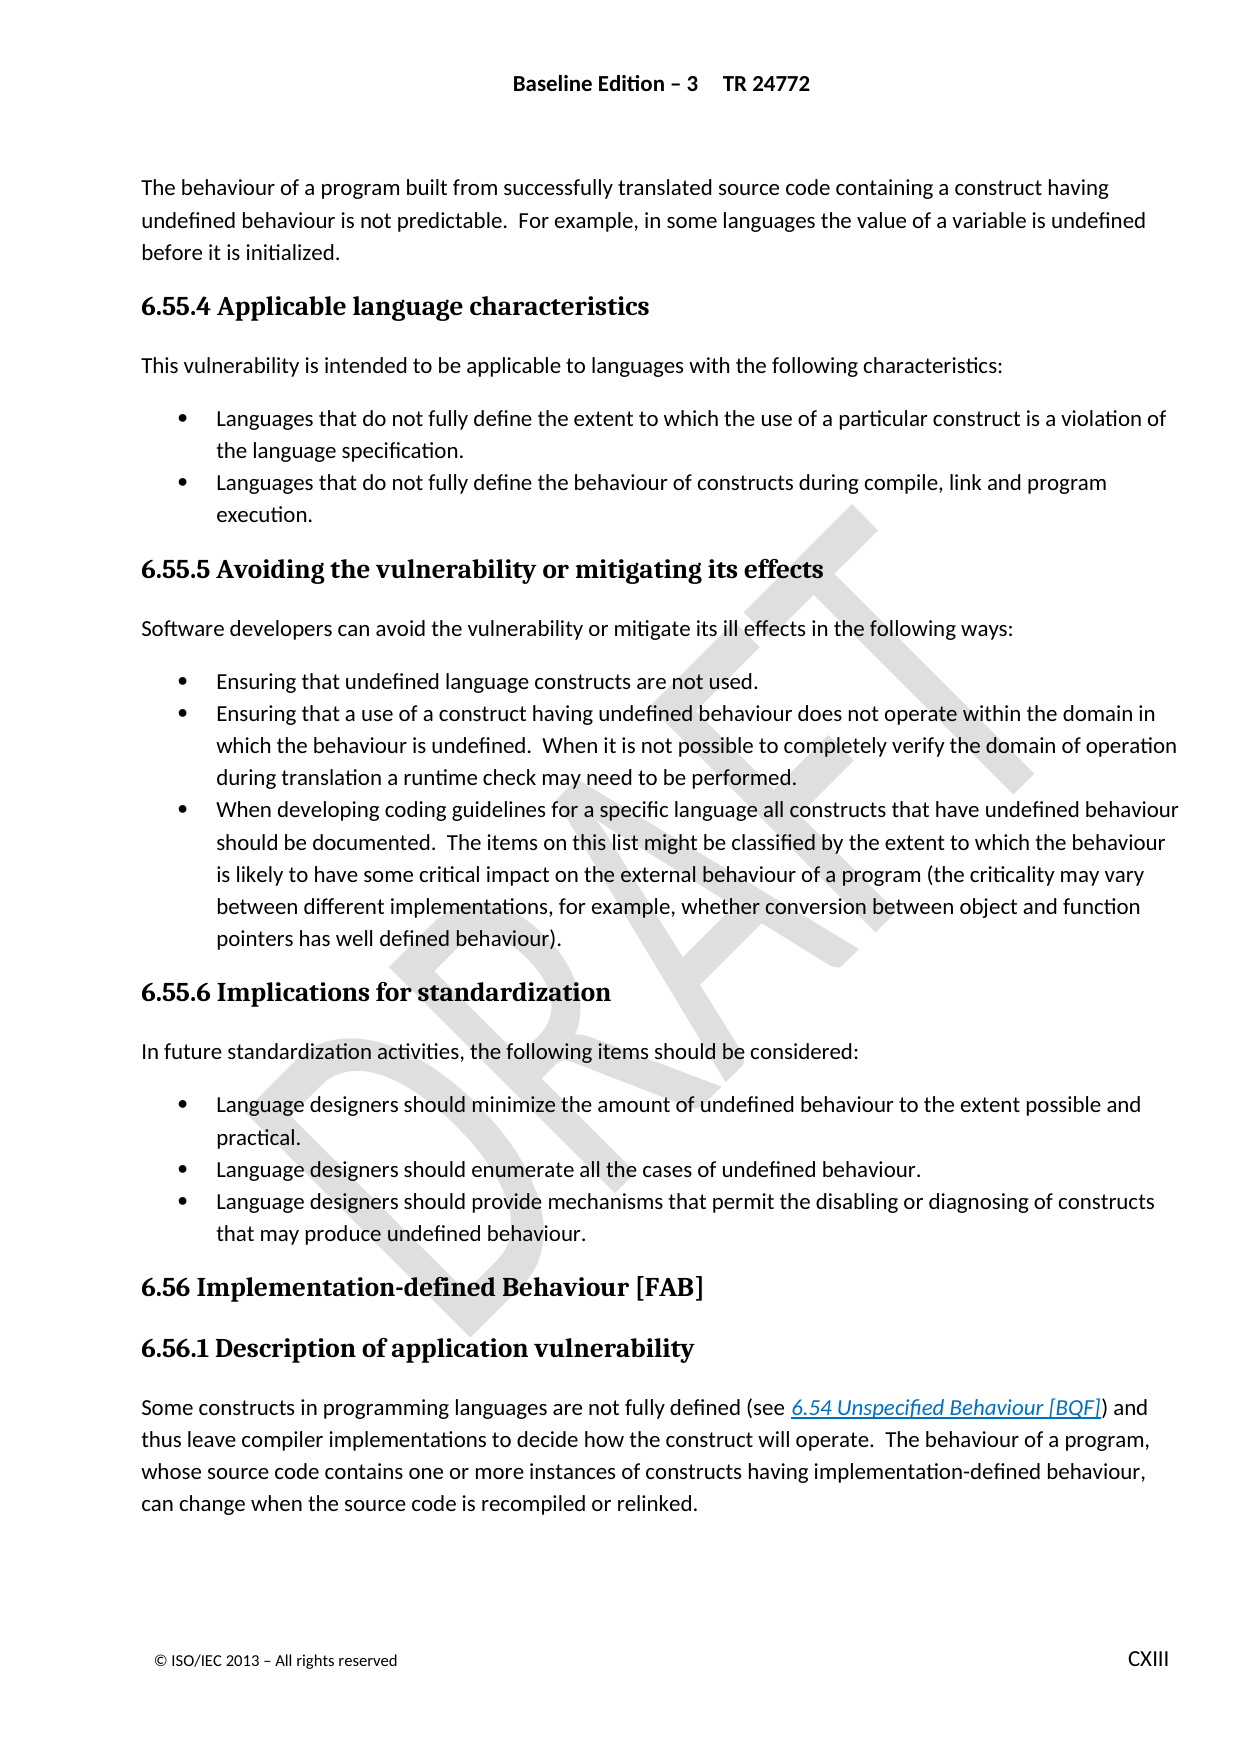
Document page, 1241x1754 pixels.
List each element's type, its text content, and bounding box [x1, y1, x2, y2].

text The behaviour of a program built from successfully translated source code containing a construct having undefined behaviour is not predictable. For example, in some languages the value of a variable is undefined before it is initialized. [141, 173, 1182, 266]
list Ensuring that a use of a construct having undefined behaviour does not operate within the domain in which the behaviour is undefined. When it is not possible to completely verify the domain of operation during translation a runtime check may need to be performed. [178, 699, 1182, 791]
list Language designers should provide mechanisms that permit the disabling or diagnosing of constructs that may produce undefined behaviour. [178, 1187, 1182, 1247]
list Language designers should enumerate all the cases of undefined behaviour. [178, 1155, 1182, 1183]
list Language designers should minimize the amount of undefined behaviour to the extent possible and practical. [178, 1090, 1182, 1151]
text This vulnerability is intended to be applicable to languages with the following characteristics: [141, 351, 1182, 379]
list When developing coding guidelines for a specific language all constructs that have undefined behaviour should be documented. The items on this list might be classified by the extent to which the behaviour is likely to have some critical impact on the external behaviour of a program (the criticality may vary between different implementations, for example, whether conversion between object and function pointers has well defined behaviour). [178, 796, 1182, 952]
text In future standardization activities, the following items should be considered: [141, 1037, 1182, 1065]
subtitle 6.55.6 Implications for standardization [141, 977, 1182, 1008]
list Languages that do not fully define the behaviour of constructs during compile, link and program execution. [178, 468, 1182, 529]
subtitle 6.56.1 Description of application vulnerability [141, 1333, 1182, 1364]
text Software developers can avoid the vulnerability or mitigate its ill effects in the following ways: [141, 614, 1182, 642]
subtitle 6.55.4 Applicable language characteristics [141, 291, 1182, 322]
text Some constructs in programming languages are not fully defined (see 6.54 Unspecified Behaviour [BQF]) and thus leave compiler implementations to decide how the construct will operate. The behaviour of a program, whose source code contains one or more instances of constructs having implementation-defined behaviour, can change when the source code is recompiled or relinked. [141, 1393, 1182, 1518]
subtitle 6.56 Implementation-defined Behaviour [FAB] [141, 1272, 1182, 1303]
list Ensuring that undefined language constructs are not used. [178, 667, 1182, 695]
subtitle 6.55.5 Avoiding the vulnerability or mitigating its effects [141, 554, 1182, 585]
list Languages that do not fully define the extent to which the use of a particular construct is a violation of the language specification. [178, 404, 1182, 464]
